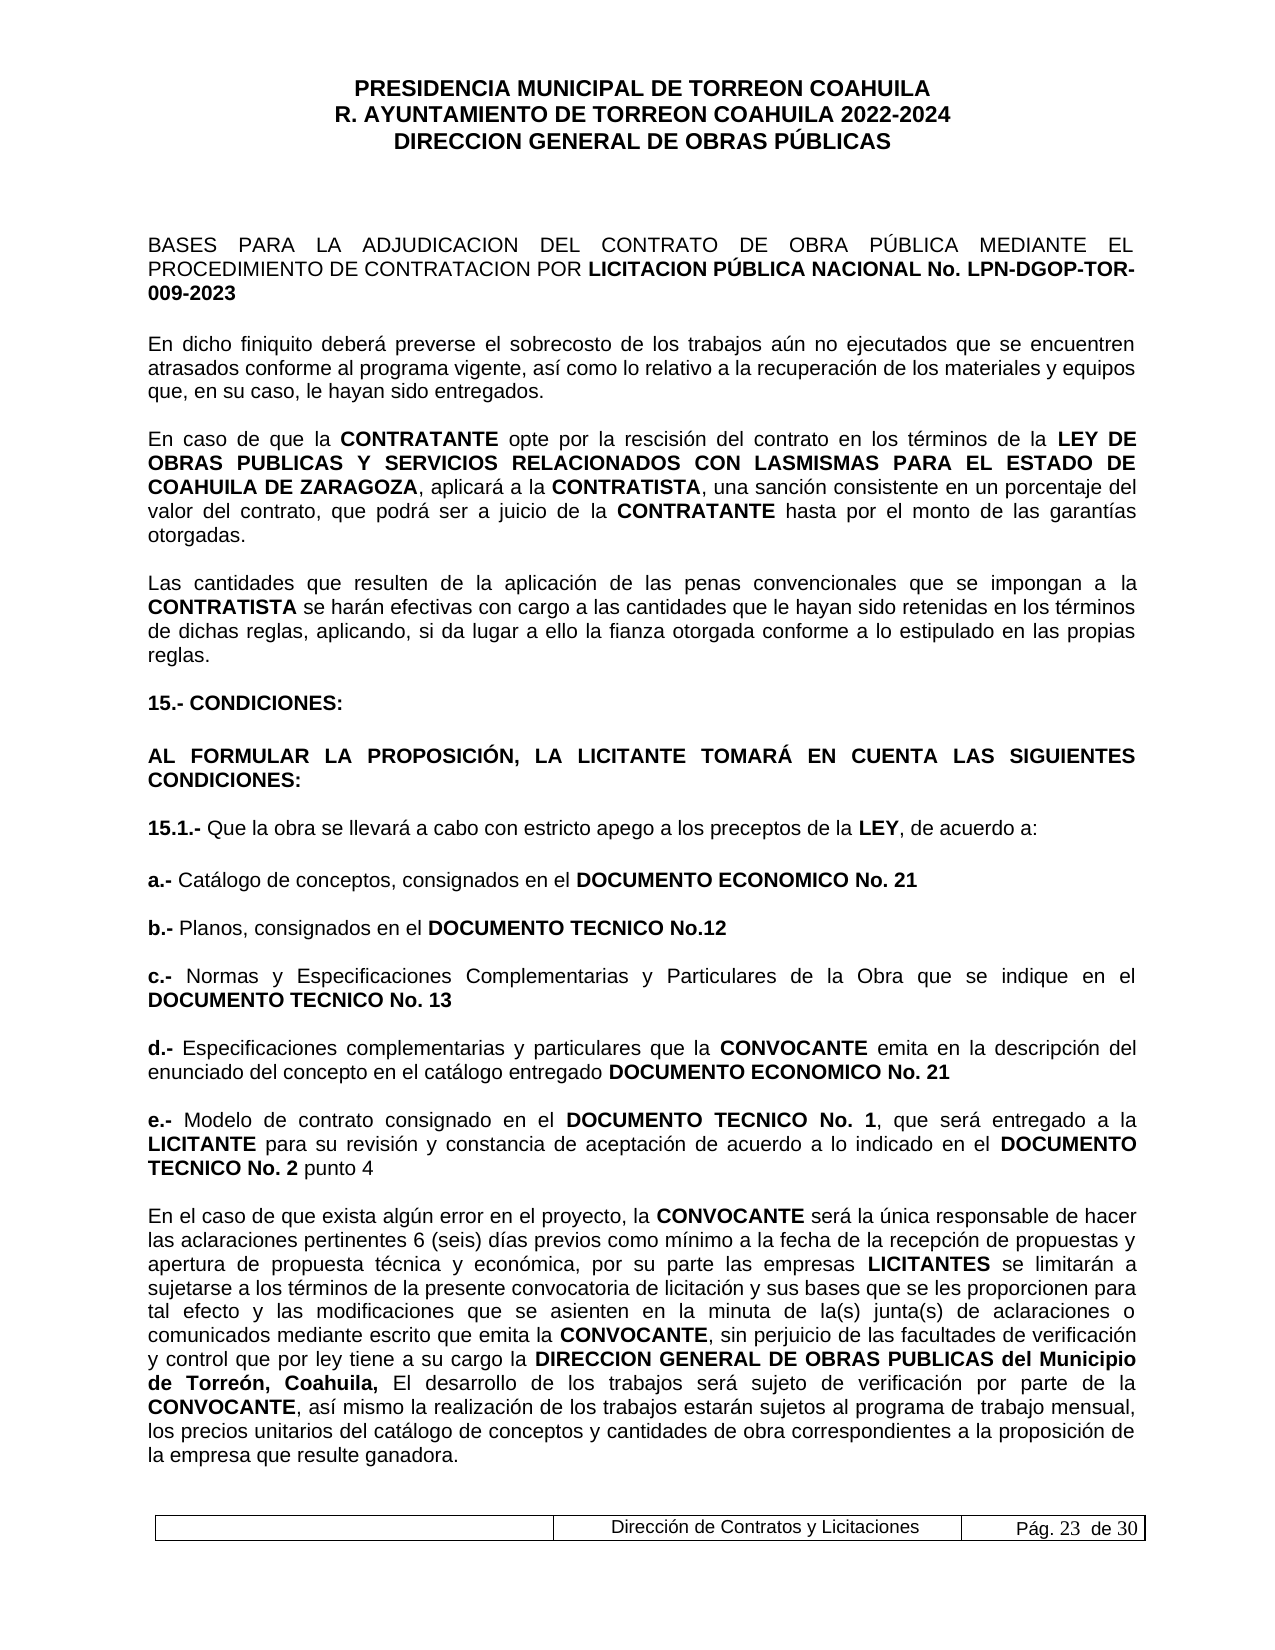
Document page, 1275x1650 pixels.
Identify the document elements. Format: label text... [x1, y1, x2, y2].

text d.- Especificaciones complementarias y particulares que la CONVOCANTE emita en la descripción del enunciado del concepto en el catálogo entregado DOCUMENTO ECONOMICO No. 21 [148, 1036, 1137, 1084]
text c.- Normas y Especificaciones Complementarias y Particulares de la Obra que se indique en el DOCUMENTO TECNICO No. 13 [148, 964, 1137, 1012]
text En dicho finiquito deberá preverse el sobrecosto de los trabajos aún no ejecutados que se encuentren atrasados conforme al programa vigente, así como lo relativo a la recuperación de los materiales y equipos que, en su caso, le hayan sido entregados. [148, 331, 1137, 403]
text Las cantidades que resulten de la aplicación de las penas convencionales que se impongan a la CONTRATISTA se harán efectivas con cargo a las cantidades que le hayan sido retenidas en los términos de dichas reglas, aplicando, si da lugar a ello la fianza otorgada conforme a lo estipulado en las propias reglas. [148, 571, 1137, 667]
text e.- Modelo de contrato consignado en el DOCUMENTO TECNICO No. 1, que será entregado a la LICITANTE para su revisión y constancia de aceptación de acuerdo a lo indicado en el DOCUMENTO TECNICO No. 2 punto 4 [148, 1108, 1137, 1179]
text En caso de que la CONTRATANTE opte por la rescisión del contrato en los términos de la LEY DE OBRAS PUBLICAS Y SERVICIOS RELACIONADOS CON LASMISMAS PARA EL ESTADO DE COAHUILA DE ZARAGOZA, aplicará a la CONTRATISTA, una sanción consistente en un porcentaje del valor del contrato, que podrá ser a juicio de la CONTRATANTE hasta por el monto de las garantías otorgadas. [148, 427, 1137, 547]
subtitle 15.1.- Que la obra se llevará a cabo con estricto apego a los preceptos de , de acuerdo a: [148, 815, 1137, 839]
text En el caso de que exista algún error en el proyecto, la CONVOCANTE será la única responsable de hacer las aclaraciones pertinentes 6 (seis) días previos como mínimo a la fecha de la recepción de propuestas y apertura de propuesta técnica y económica, por su parte las empresas LICITANTES se limitarán a sujetarse a los términos de la presente convocatoria de licitación y sus bases que se les proporcionen para tal efecto y las modificaciones que se asienten en la minuta de la(s) junta(s) de aclaraciones o comunicados mediante escrito que emita la CONVOCANTE, sin perjuicio de las facultades de verificación y control que por ley tiene a su cargo la DIRECCION GENERAL DE OBRAS PUBLICAS del Municipio de Torreón, Coahuila, El desarrollo de los trabajos será sujeto de verificación por parte de la CONVOCANTE, así mismo la realización de los trabajos estarán sujetos al programa de trabajo mensual, los precios unitarios del catálogo de conceptos y cantidades de obra correspondientes a la proposición de la empresa que resulte ganadora. [148, 1203, 1137, 1467]
text AL FORMULAR , LA LICITANTE TOMARÁ EN CUENTA LAS SIGUIENTES CONDICIONES: [148, 743, 1137, 791]
text b.- Planos, consignados en el DOCUMENTO TECNICO No.12 [148, 916, 1137, 940]
text 15.- CONDICIONES: [148, 691, 1137, 715]
text a.- Catálogo de conceptos, consignados en el DOCUMENTO ECONOMICO No. 21 [148, 868, 1137, 892]
